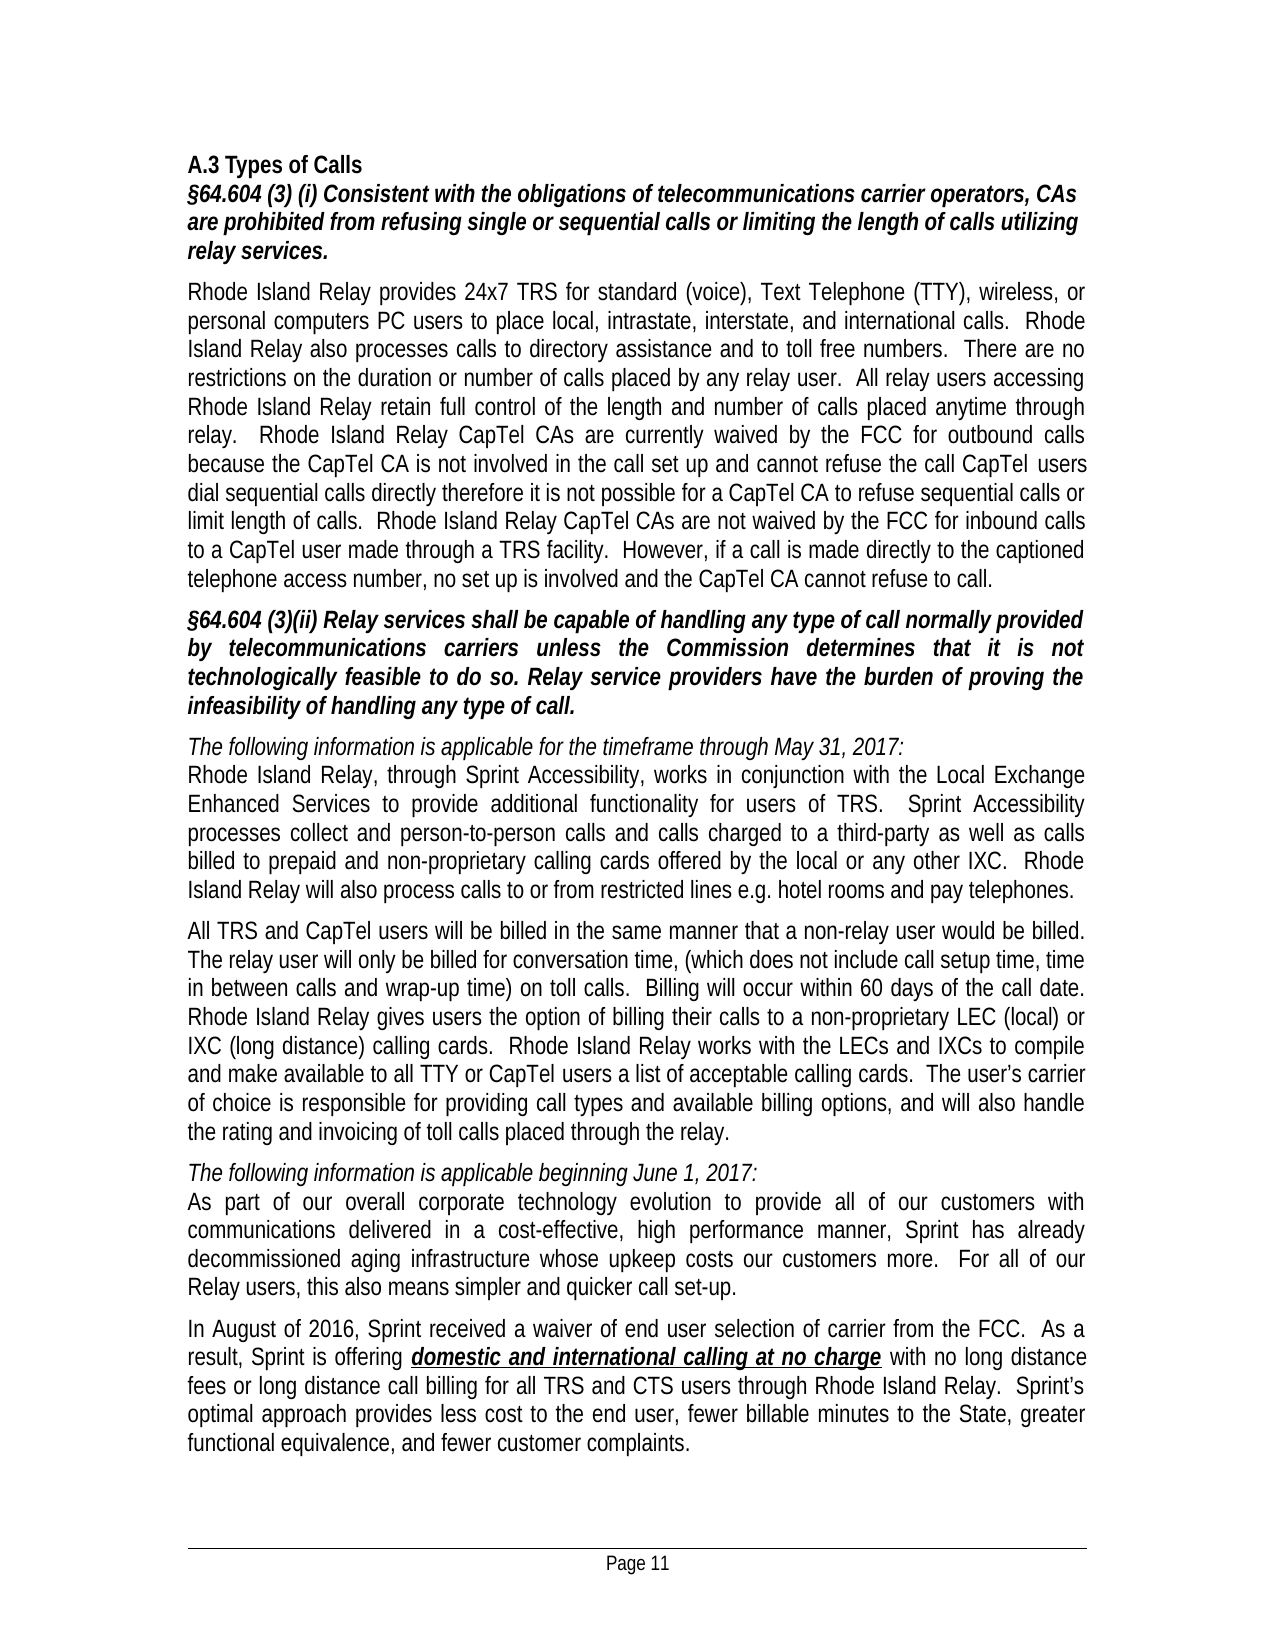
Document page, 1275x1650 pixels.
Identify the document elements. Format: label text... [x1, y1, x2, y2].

text Rhode Island Relay, through Sprint Accessibility, works in conjunction with the Local Exchange Enhanced Services to provide additional functionality for users of TRS. Sprint Accessibility processes collect and person-to-person calls and calls charged to a third-party as well as calls billed to prepaid and non-proprietary calling cards offered by the local or any other IXC. Rhode Island Relay will also process calls to or from restricted lines e.g. hotel rooms and pay telephones. [187, 760, 1087, 904]
text Rhode Island Relay provides 24x7 TRS for standard (voice), Text Telephone (TTY), wireless, or personal computers PC users to place local, intrastate, interstate, and international calls. Rhode Island Relay also processes calls to directory assistance and to toll free numbers. There are no restrictions on the duration or number of calls placed by any relay user. All relay users accessing Rhode Island Relay retain full control of the length and number of calls placed anytime through relay. Rhode Island Relay CapTel CAs are currently waived by the FCC for outbound calls because the CapTel CA is not involved in the call set up and cannot refuse the call CapTel users dial sequential calls directly therefore it is not possible for a CapTel CA to refuse sequential calls or limit length of calls. Rhode Island Relay CapTel CAs are not waived by the FCC for inbound calls to a CapTel user made through a TRS facility. However, if a call is made directly to the captioned telephone access number, no set up is involved and the CapTel CA cannot refuse to call. [187, 277, 1087, 592]
text The following information is applicable for the timeframe through May 31, 2017: [187, 732, 1087, 760]
text As part of our overall corporate technology evolution to provide all of our customers with communications delivered in a cost-effective, high performance manner, Sprint has already decommissioned aging infrastructure whose upkeep costs our customers more. For all of our Relay users, this also means simpler and quicker call set-up. [187, 1186, 1087, 1301]
text In August of 2016, Sprint received a waiver of end user selection of carrier from the FCC. As a result, Sprint is offering domestic and international calling at no charge with no long distance fees or long distance call billing for all TRS and CTS users through Rhode Island Relay. Sprint’s optimal approach provides less cost to the end user, fewer billable minutes to the State, greater functional equivalence, and fewer customer complaints. [187, 1313, 1087, 1457]
subtitle A.3 Types of Calls [187, 150, 1087, 179]
text §64.604 (3)(ii) Relay services shall be capable of handling any type of call normally provided by telecommunications carriers unless the Commission determines that it is not technologically feasible to do so. Relay service providers have the burden of proving the infeasibility of handling any type of call. [187, 605, 1087, 719]
text §64.604 (3) (i) Consistent with the obligations of telecommunications carrier operators, CAs are prohibited from refusing single or sequential calls or limiting the length of calls utilizing relay services. [187, 179, 1087, 264]
text The following information is applicable beginning June 1, 2017: [187, 1158, 1087, 1186]
text All TRS and CapTel users will be billed in the same manner that a non-relay user would be billed. The relay user will only be billed for conversation time, (which does not include call setup time, time in between calls and wrap-up time) on toll calls. Billing will occur within 60 days of the call date. Rhode Island Relay gives users the option of billing their calls to a non-proprietary LEC (local) or IXC (long distance) calling cards. Rhode Island Relay works with the LECs and IXCs to compile and make available to all TTY or CapTel users a list of acceptable calling cards. The user’s carrier of choice is responsible for providing call types and available billing options, and will also handle the rating and invoicing of toll calls placed through the relay. [187, 916, 1087, 1145]
